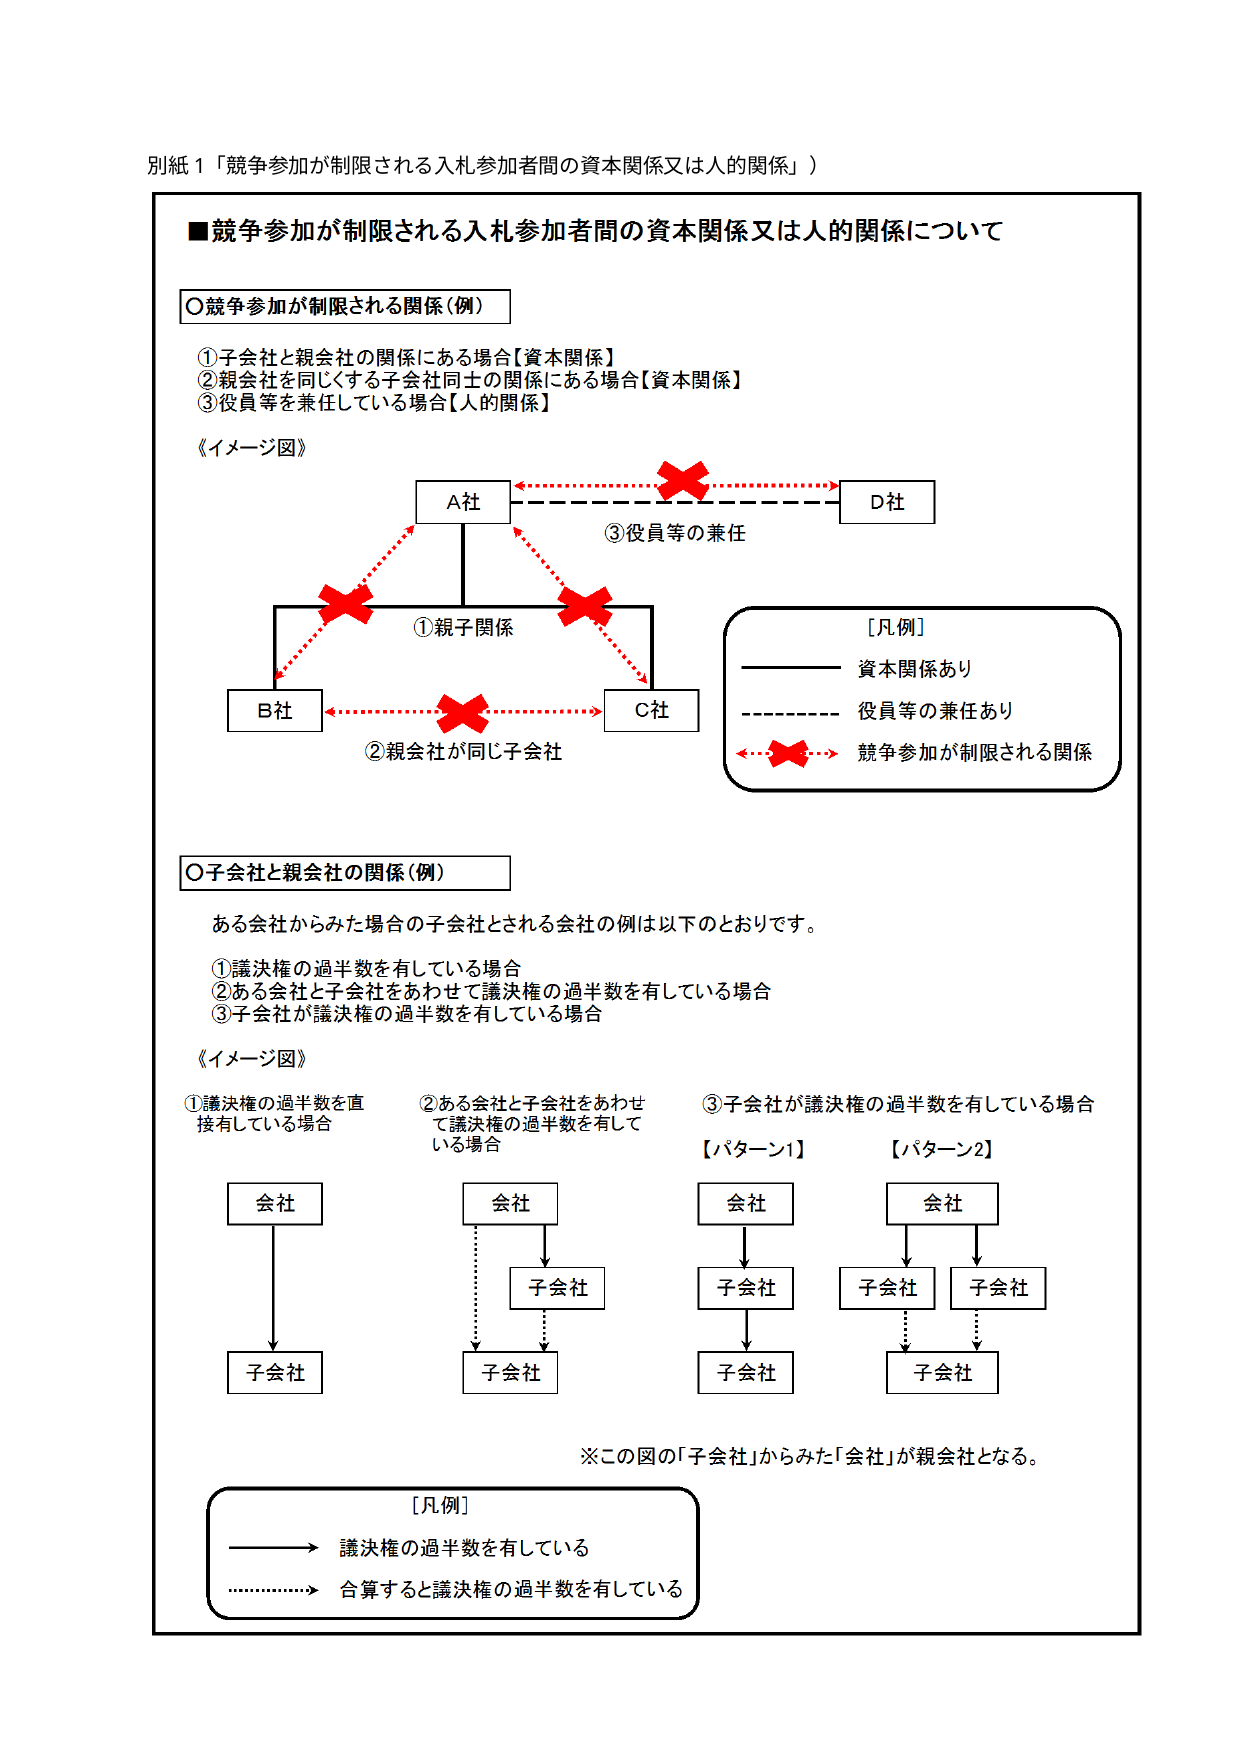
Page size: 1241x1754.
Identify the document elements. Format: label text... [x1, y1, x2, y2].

text 別紙1「競争参加が制限される入札参加者間の資本関係又は人的関係」） [148, 149, 1092, 180]
picture [140, 181, 1153, 1649]
